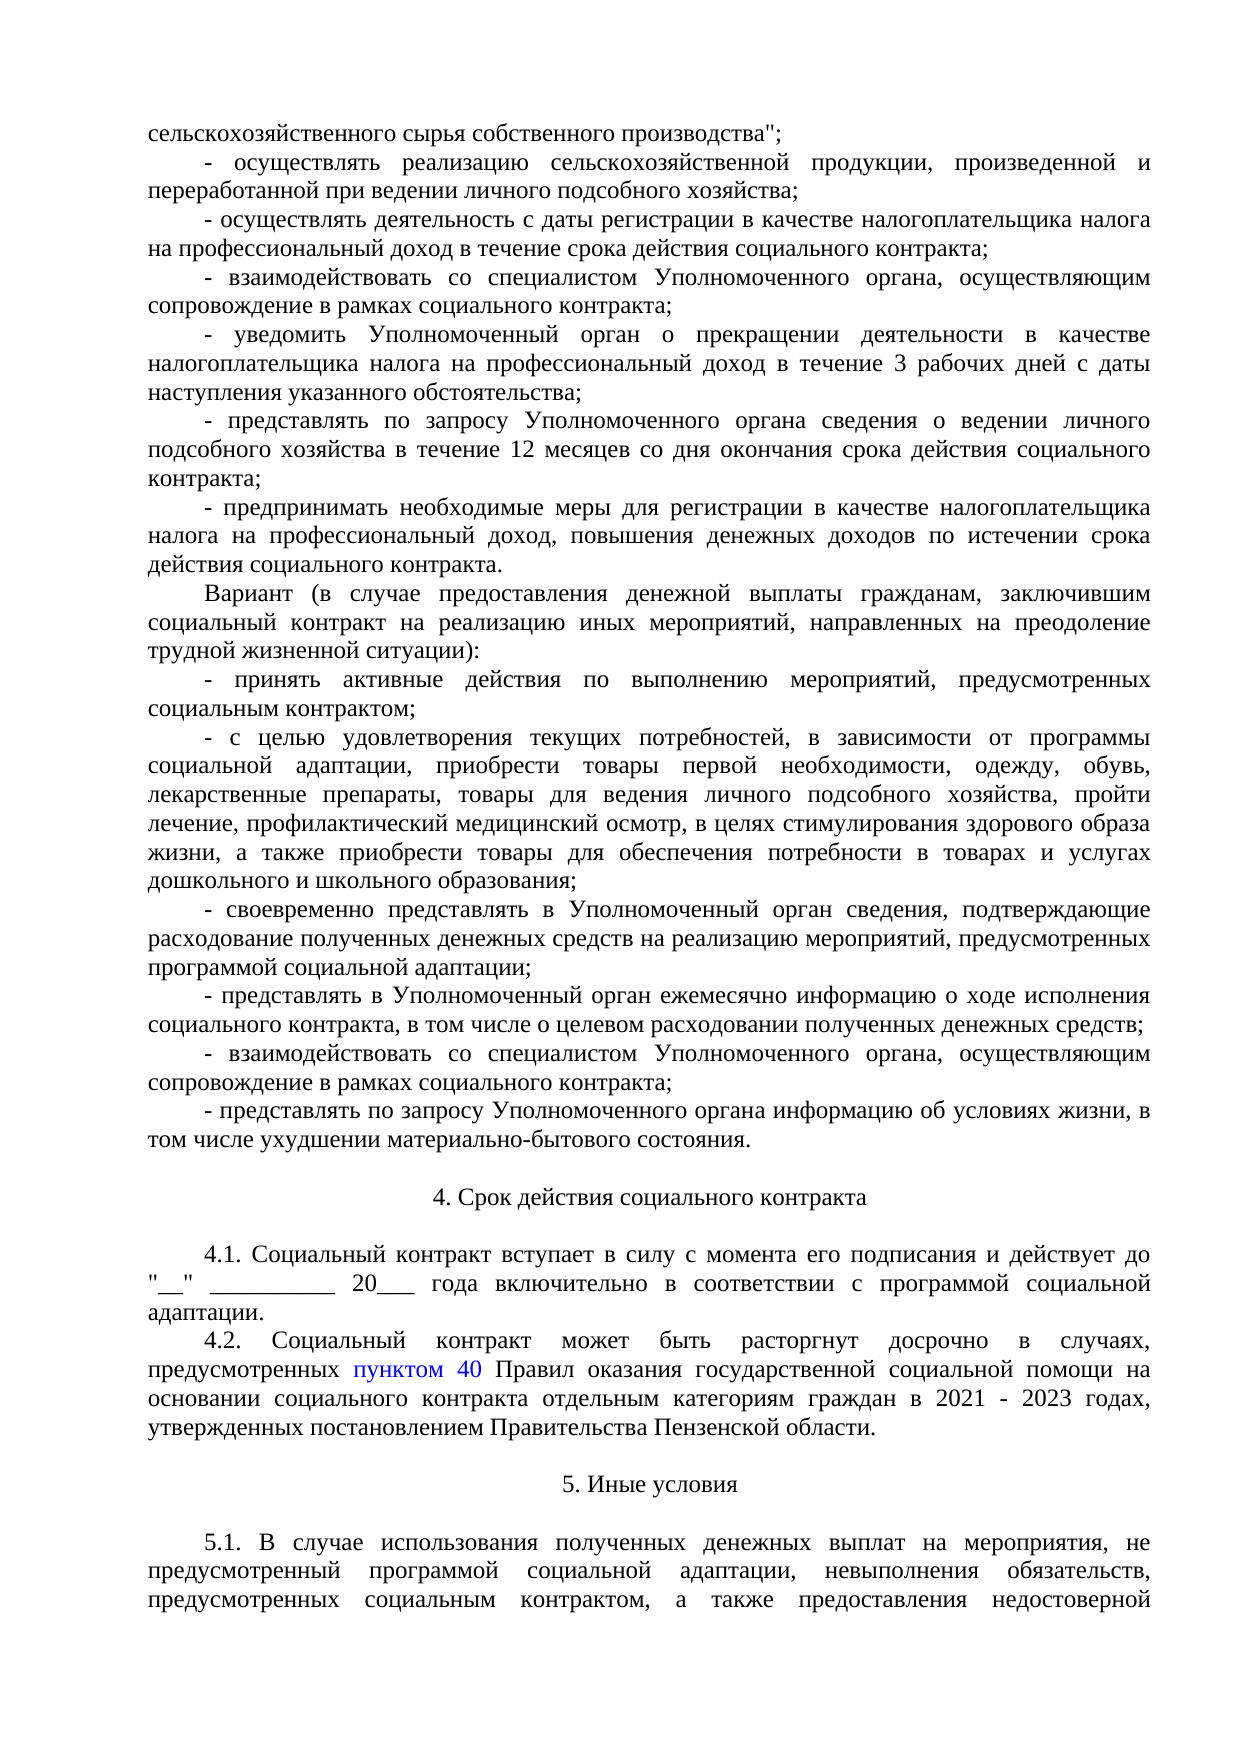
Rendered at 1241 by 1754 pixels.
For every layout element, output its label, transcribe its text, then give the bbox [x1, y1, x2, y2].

text - с целью удовлетворения текущих потребностей, в зависимости от программы социальной адаптации, приобрести товары первой необходимости, одежду, обувь, лекарственные препараты, товары для ведения личного подсобного хозяйства, пройти лечение, профилактический медицинский осмотр, в целях стимулирования здорового образа жизни, а также приобрести товары для обеспечения потребности в товарах и услугах дошкольного и школьного образования; [148, 722, 1152, 894]
text 4.1. Социальный контракт вступает в силу с момента его подписания и действует до "__" __________ 20___ года включительно в соответствии с программой социальной адаптации. [148, 1239, 1152, 1326]
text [148, 1527, 1152, 1613]
text - представлять по запросу Уполномоченного органа сведения о ведении личного подсобного хозяйства в течение 12 месяцев со дня окончания срока действия социального контракта; [148, 406, 1152, 492]
text - осуществлять деятельность с даты регистрации в качестве налогоплательщика налога на профессиональный доход в течение срока действия социального контракта; [148, 204, 1152, 262]
text - уведомить Уполномоченный орган о прекращении деятельности в качестве налогоплательщика налога на профессиональный доход в течение 3 рабочих дней с даты наступления указанного обстоятельства; [148, 319, 1152, 406]
text - своевременно представлять в Уполномоченный орган сведения, подтверждающие расходование полученных денежных средств на реализацию мероприятий, предусмотренных программой социальной адаптации; [148, 894, 1152, 981]
text 5. Иные условия [148, 1469, 1152, 1498]
text Вариант (в случае предоставления денежной выплаты гражданам, заключившим социальный контракт на реализацию иных мероприятий, направленных на преодоление трудной жизненной ситуации): [148, 578, 1152, 664]
text - представлять в Уполномоченный орган ежемесячно информацию о ходе исполнения социального контракта, в том числе о целевом расходовании полученных денежных средств; [148, 981, 1152, 1038]
text - представлять по запросу Уполномоченного органа информацию об условиях жизни, в том числе ухудшении материально-бытового состояния. [148, 1096, 1152, 1153]
text - взаимодействовать со специалистом Уполномоченного органа, осуществляющим сопровождение в рамках социального контракта; [148, 262, 1152, 319]
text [148, 118, 1152, 147]
text - осуществлять реализацию сельскохозяйственной продукции, произведенной и переработанной при ведении личного подсобного хозяйства; [148, 147, 1152, 204]
text - принять активные действия по выполнению мероприятий, предусмотренных социальным контрактом; [148, 664, 1152, 722]
text - предпринимать необходимые меры для регистрации в качестве налогоплательщика налога на профессиональный доход, повышения денежных доходов по истечении срока действия социального контракта. [148, 492, 1152, 578]
text 4.2. Социальный контракт может быть расторгнут досрочно в случаях, предусмотренных пунктом 40 Правил оказания государственной социальной помощи на основании социального контракта отдельным категориям граждан в 2021 - 2023 годах, утвержденных постановлением Правительства Пензенской области. [148, 1326, 1152, 1441]
text - взаимодействовать со специалистом Уполномоченного органа, осуществляющим сопровождение в рамках социального контракта; [148, 1038, 1152, 1096]
text 4. Срок действия социального контракта [148, 1182, 1152, 1211]
